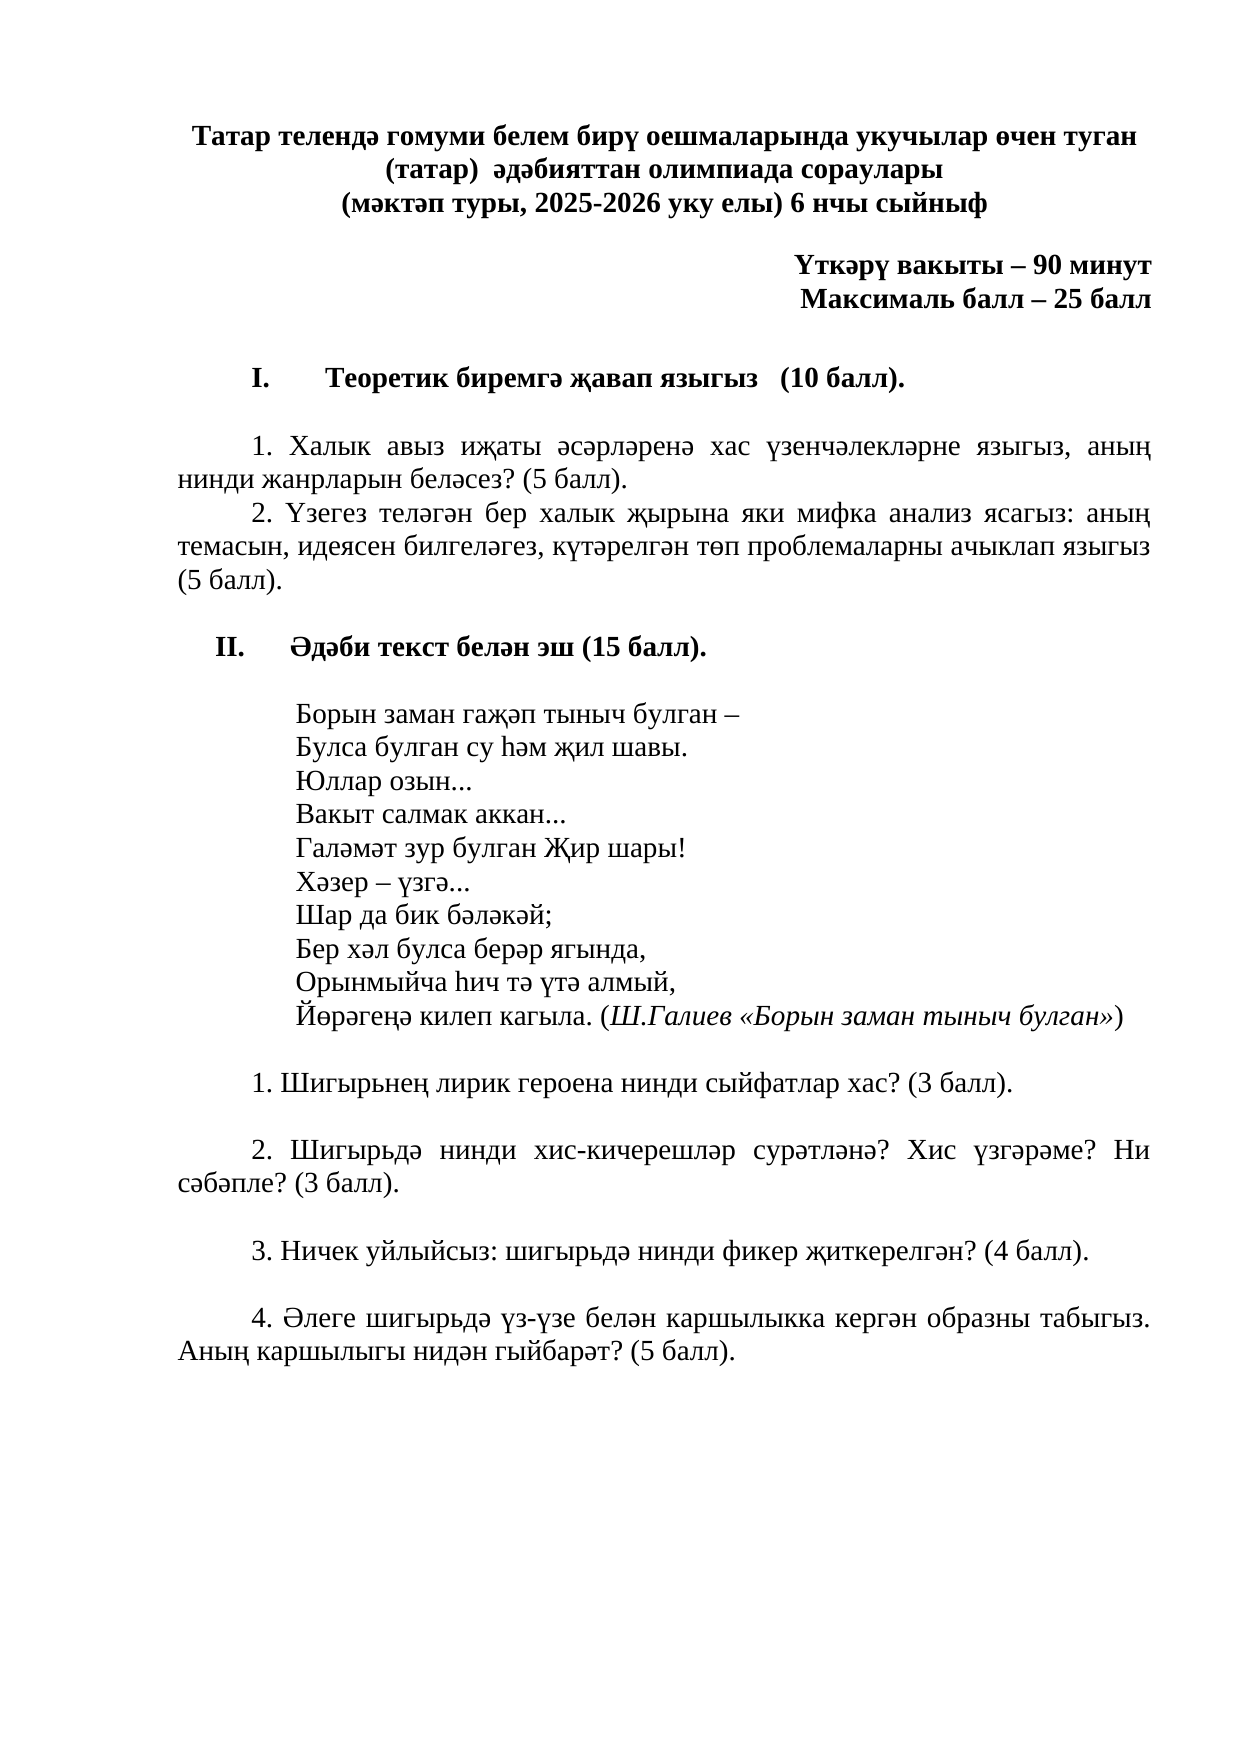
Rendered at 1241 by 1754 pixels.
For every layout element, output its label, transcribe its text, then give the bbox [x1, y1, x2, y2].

text 2. Шигырьдә нинди хис-кичерешләр сурәтләнә? Хис үзгәрәме? Ни сәбәпле? (3 балл). [177, 1132, 1152, 1199]
list Бер хәл булса берәр ягында, [251, 931, 1152, 964]
text 1. Халык авыз иҗаты әсәрләренә хас үзенчәлекләрне языгыз, аның нинди жанрларын беләсез? (5 балл). [177, 428, 1152, 495]
text 2. Үзегез теләгән бер халык җырына яки мифка анализ ясагыз: аның темасын, идеясен билгеләгез, күтәрелгән төп проблемаларны ачыклап языгыз (5 балл). [177, 495, 1152, 595]
list Шар да бик бәләкәй; [251, 897, 1152, 931]
text 4. Әлеге шигырьдә үз-үзе белән каршылыкка кергән образны табыгыз. Аның каршылыгы нидән гыйбарәт? (5 балл). [177, 1300, 1152, 1367]
text 3. Ничек уйлыйсыз: шигырьдә нинди фикер җиткерелгән? (4 балл). [177, 1233, 1152, 1266]
text (мәктәп туры, 2025-2026 уку елы) 6 нчы сыйныф [177, 185, 1152, 219]
list Булса булган су һәм җил шавы. [251, 729, 1152, 763]
text Максималь балл – 25 балл [177, 281, 1152, 314]
text 1. Шигырьнең лирик героена нинди сыйфатлар хас? (3 балл). [177, 1065, 1152, 1098]
list Орынмыйча һич тә үтә алмый, [251, 964, 1152, 998]
list Хәзер – үзгә... [251, 864, 1152, 897]
text Үткәрү вакыты – 90 минут [177, 247, 1152, 281]
list Вакыт салмак аккан... [251, 797, 1152, 830]
text Татар телендә гомуми белем бирү оешмаларында укучылар өчен туган (татар) әдәбияттан олимпиада сораулары [177, 118, 1152, 185]
list Галәмәт зур булган Җир шары! [251, 830, 1152, 864]
list Юллар озын... [251, 763, 1152, 797]
list Әдәби текст белән эш (15 балл). [215, 629, 1152, 662]
list Теоретик биремгә җавап языгыз (10 балл). [177, 361, 1152, 394]
list Борын заман гаҗәп тыныч булган – [251, 696, 1152, 729]
list Йөрәгеңә килеп кагыла. (Ш.Галиев «Борын заман тыныч булган») [222, 998, 1152, 1031]
